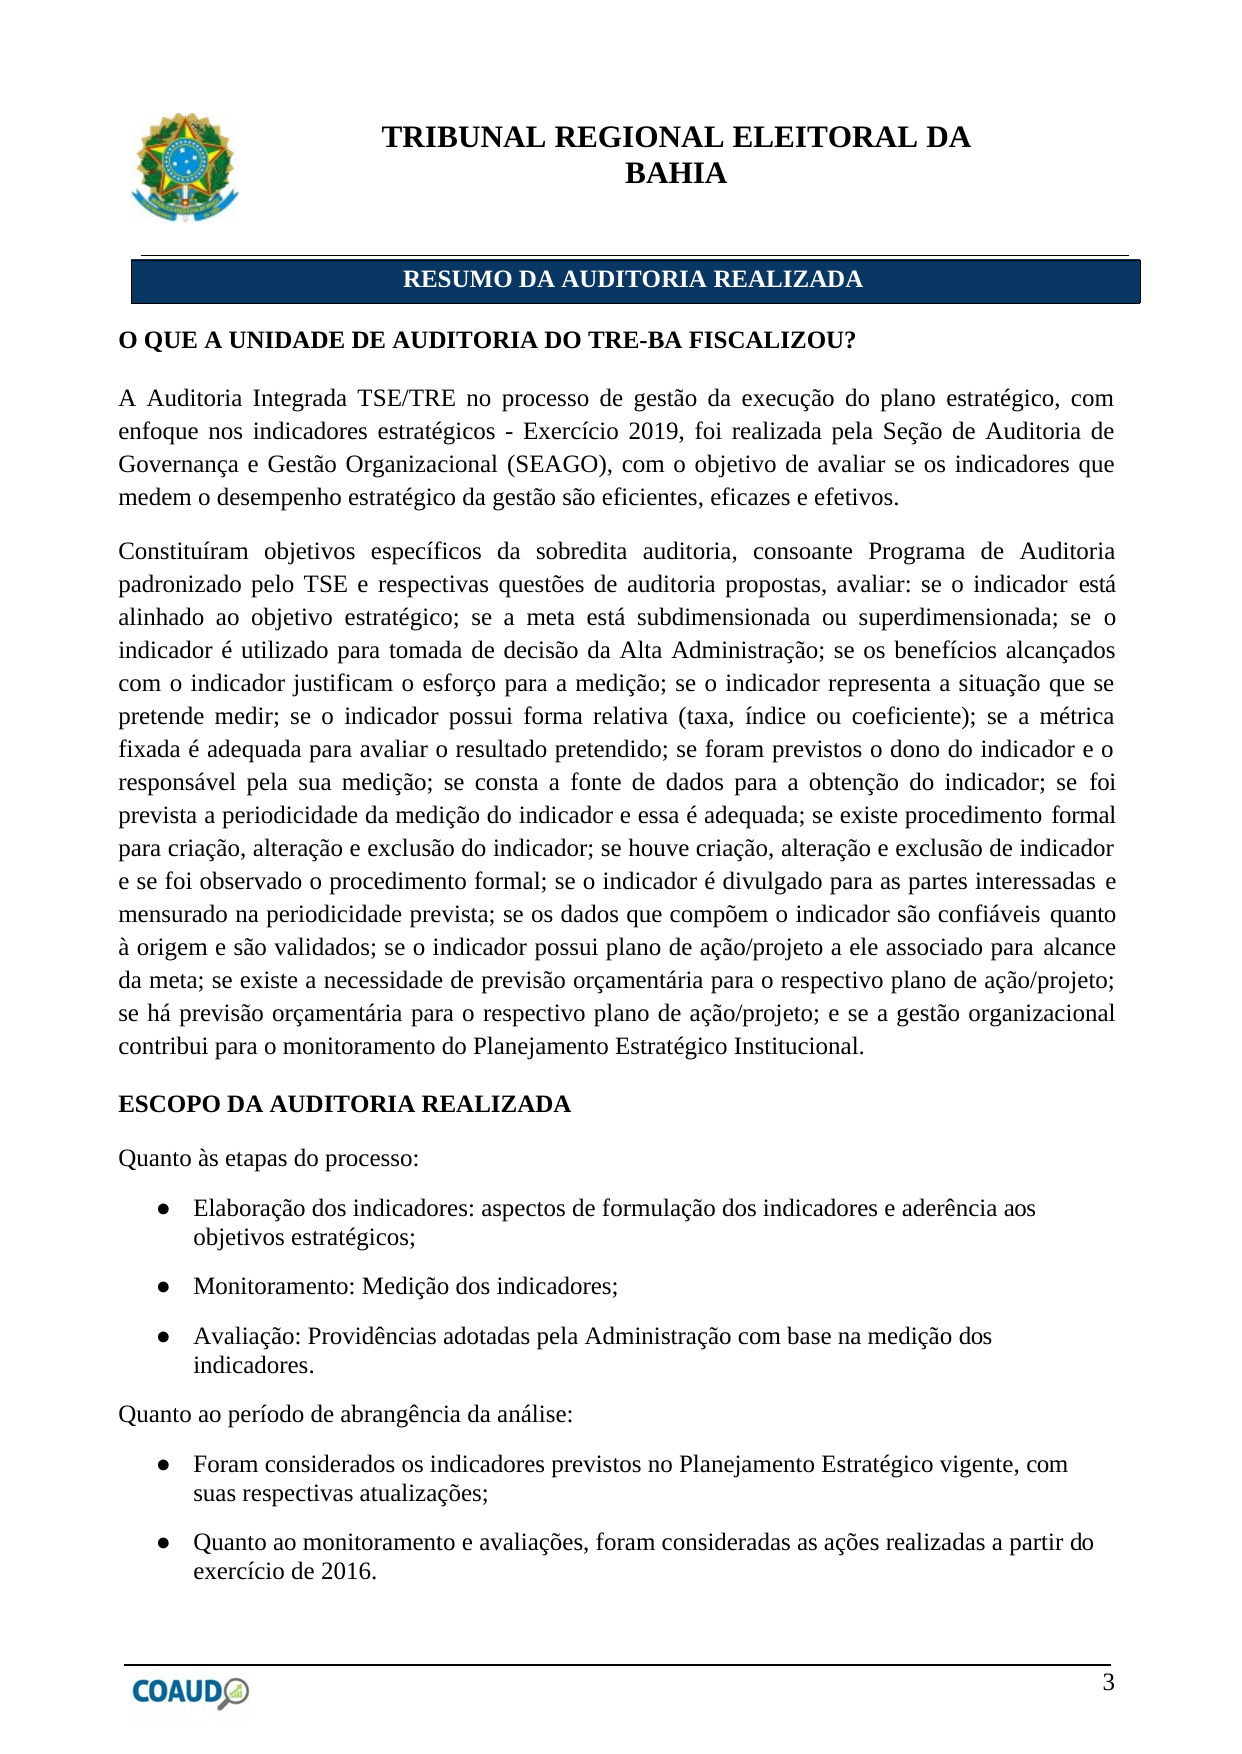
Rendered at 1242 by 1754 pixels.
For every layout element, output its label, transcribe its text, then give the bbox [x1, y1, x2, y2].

list Avaliação: Providências adotadas pela Administração com base na medição dos indicadores. [156, 1321, 1115, 1378]
text Constituíram objetivos específicos da sobredita auditoria, consoante Programa de Auditoria padronizado pelo TSE e respectivas questões de auditoria propostas, avaliar: se o indicador está alinhado ao objetivo estratégico; se a meta está subdimensionada ou superdimensionada; se o indicador é utilizado para tomada de decisão da Alta Administração; se os benefícios alcançados com o indicador justificam o esforço para a medição; se o indicador representa a situação que se pretende medir; se o indicador possui forma relativa (taxa, índice ou coeficiente); se a métrica fixada é adequada para avaliar o resultado pretendido; se foram previstos o dono do indicador e o responsável pela sua medição; se consta a fonte de dados para a obtenção do indicador; se foi prevista a periodicidade da medição do indicador e essa é adequada; se existe procedimento formal para criação, alteração e exclusão do indicador; se houve criação, alteração e exclusão de indicador e se foi observado o procedimento formal; se o indicador é divulgado para as partes interessadas e mensurado na periodicidade prevista; se os dados que compõem o indicador são confiáveis quanto à origem e são validados; se o indicador possui plano de ação/projeto a ele associado para alcance da meta; se existe a necessidade de previsão orçamentária para o respectivo plano de ação/projeto; se há previsão orçamentária para o respectivo plano de ação/projeto; e se a gestão organizacional contribui para o monitoramento do Planejamento Estratégico Institucional. [118, 536, 1116, 1060]
list Monitoramento: Medição dos indicadores; [156, 1271, 1187, 1300]
text ESCOPO DA AUDITORIA REALIZADA [118, 1089, 1187, 1118]
list Foram considerados os indicadores previstos no Planejamento Estratégico vigente, com suas respectivas atualizações; [156, 1449, 1115, 1507]
picture [130, 113, 240, 222]
text Quanto às etapas do processo: [118, 1143, 1187, 1172]
text Quanto ao período de abrangência da análise: [118, 1399, 1187, 1428]
picture [130, 1666, 250, 1725]
list Elaboração dos indicadores: aspectos de formulação dos indicadores e aderência aos objetivos estratégicos; [156, 1193, 1116, 1250]
text A Auditoria Integrada TSE/TRE no processo de gestão da execução do plano estratégico, com enfoque nos indicadores estratégicos - Exercício 2019, foi realizada pela Seção de Auditoria de Governança e Gestão Organizacional (SEAGO), com o objetivo de avaliar se os indicadores que medem o desempenho estratégico da gestão são eficientes, eficazes e efetivos. [118, 383, 1116, 511]
list Quanto ao monitoramento e avaliações, foram consideradas as ações realizadas a partir do exercício de 2016. [156, 1527, 1115, 1585]
text O QUE A UNIDADE DE AUDITORIA DO TRE-BA FISCALIZOU? [118, 325, 1187, 354]
